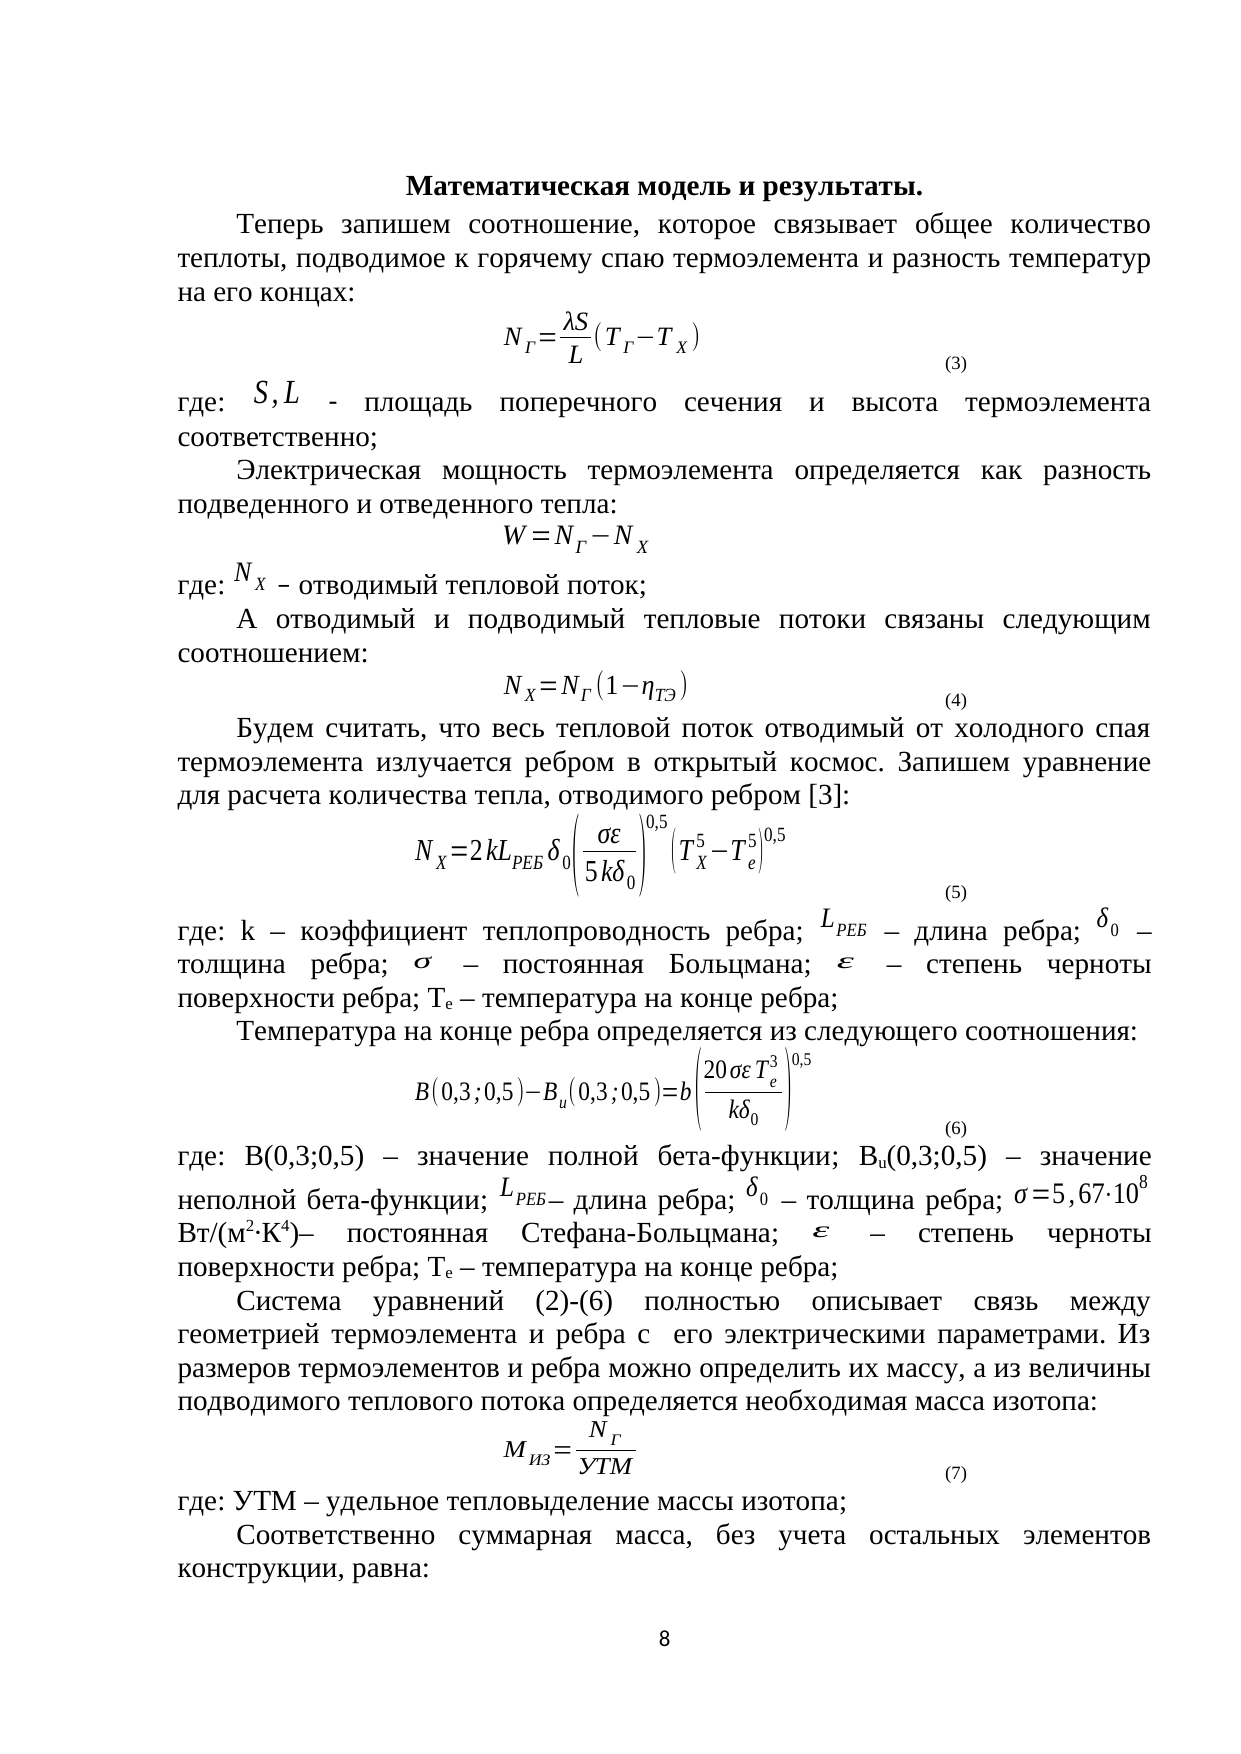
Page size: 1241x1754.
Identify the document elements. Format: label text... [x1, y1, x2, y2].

text Теперь запишем соотношение, которое связывает общее количество теплоты, подводимое к горячему спаю термоэлемента и разность температур на его концах: [177, 207, 1152, 307]
text где: k – коэффициент теплопроводность ребра; – длина ребра; – толщина ребра; – постоянная Больцмана; – степень черноты поверхности ребра; Те – температура на конце ребра; [177, 902, 1152, 1013]
text (7) [177, 1417, 1152, 1483]
text (3) [177, 307, 1152, 374]
text (4) [177, 669, 1152, 710]
text где: УТМ – удельное тепловыделение массы изотопа; [177, 1483, 1152, 1517]
text где: - площадь поперечного сечения и высота термоэлемента соответственно; [177, 374, 1152, 452]
text (5) [177, 811, 1152, 902]
text где: B(0,3;0,5) – значение полной бета-функции; Bu(0,3;0,5) – значение неполной бета-функции; – длина ребра; – толщина ребра; Вт/(м2∙К4)– постоянная Стефана-Больцмана; – степень черноты поверхности ребра; Те – температура на конце ребра; [177, 1138, 1152, 1283]
subtitle Математическая модель и результаты. [177, 168, 1152, 202]
text где: – отводимый тепловой поток; [177, 557, 1152, 602]
text (6) [177, 1047, 1152, 1138]
text Будем считать, что весь тепловой поток отводимый от холодного спая термоэлемента излучается ребром в открытый космос. Запишем уравнение для расчета количества тепла, отводимого ребром [3]: [177, 710, 1152, 811]
text Температура на конце ребра определяется из следующего соотношения: [177, 1013, 1152, 1047]
text А отводимый и подводимый тепловые потоки связаны следующим соотношением: [177, 602, 1152, 669]
text Электрическая мощность термоэлемента определяется как разность подведенного и отведенного тепла: [177, 452, 1152, 519]
text Система уравнений (2)-(6) полностью описывает связь между геометрией термоэлемента и ребра с его электрическими параметрами. Из размеров термоэлементов и ребра можно определить их массу, а из величины подводимого теплового потока определяется необходимая масса изотопа: [177, 1283, 1152, 1417]
text Соответственно суммарная масса, без учета остальных элементов конструкции, равна: [177, 1517, 1152, 1584]
